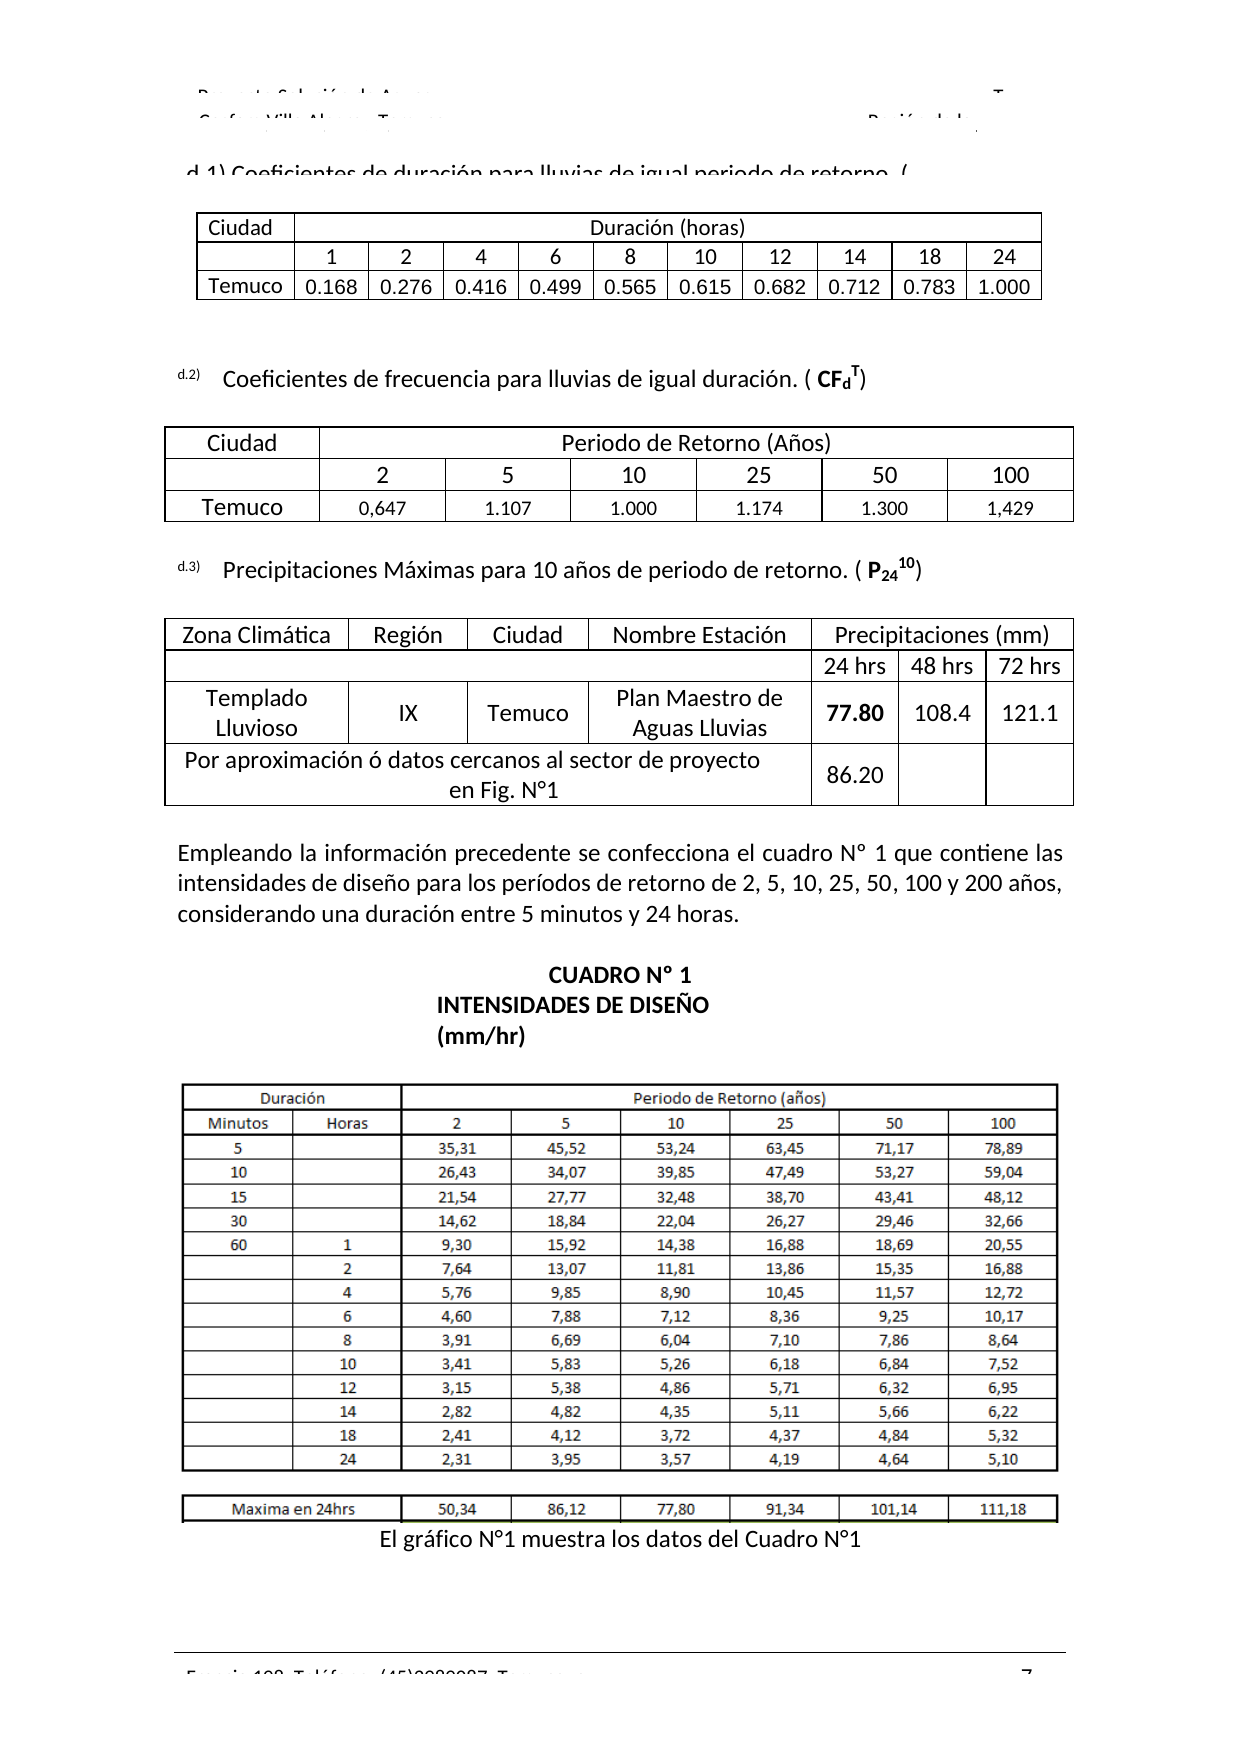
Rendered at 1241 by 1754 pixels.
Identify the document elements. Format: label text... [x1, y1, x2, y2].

table_cell IX [349, 682, 467, 743]
table_cell Plan Maestro de Aguas Lluvias [589, 682, 811, 743]
table_cell 18 [893, 243, 966, 270]
table_header Periodo de Retorno (Años) [320, 428, 1073, 458]
table_cell Por aproximación ó datos cercanos al sector de proyecto en Fig. N°1 [166, 744, 811, 805]
table_cell 108.4 [899, 682, 985, 743]
text Empleando la información precedente se confecciona el cuadro Nº 1 que contiene las intensidades de diseño para los períodos de retorno de 2, 5, 10, 25, 50, 100 y 200 años, considerando una duración entre 5 minutos y 24 horas. [177, 837, 1063, 928]
table_cell 0.276 [369, 271, 443, 299]
table_cell [198, 243, 294, 270]
table_cell 10 [571, 459, 696, 489]
table_cell 1.174 [697, 491, 821, 521]
table_cell 5 [446, 459, 570, 489]
table_cell 4 [444, 243, 518, 270]
table_header Nombre Estación [589, 619, 811, 649]
table_cell 0.615 [668, 271, 742, 299]
table_cell 10 [668, 243, 742, 270]
table_cell 2 [369, 243, 443, 270]
table_cell 86.20 [812, 744, 898, 805]
table_cell 0.416 [444, 271, 518, 299]
table_cell 1 [295, 243, 368, 270]
table_cell 24 [967, 243, 1041, 270]
table_cell 0.783 [893, 271, 966, 299]
table_cell 0.499 [519, 271, 593, 299]
table_cell Temuco [166, 491, 319, 521]
table_cell 77.80 [812, 682, 898, 743]
subtitle CUADRO Nº 1 INTENSIDADES DE DISEÑO (mm/hr) [437, 959, 804, 1050]
table_cell 0,647 [320, 491, 445, 521]
table_cell Temuco [198, 271, 294, 299]
table_cell 100 [948, 459, 1073, 489]
table_header Ciudad [198, 214, 294, 241]
table_cell 2 [320, 459, 445, 489]
table_header Ciudad [468, 619, 588, 649]
table_cell 14 [818, 243, 891, 270]
table_cell [166, 459, 319, 489]
table_header Precipitaciones (mm) [812, 619, 1073, 649]
table_cell 8 [594, 243, 667, 270]
list Precipitaciones Máximas para 10 años de periodo de retorno. ( P2410) [177, 552, 1086, 587]
table_cell 121.1 [987, 682, 1073, 743]
table_cell 48 hrs [899, 651, 985, 681]
table_cell 24 hrs [812, 651, 898, 681]
table_cell Temuco [468, 682, 588, 743]
text El gráfico N°1 muestra los datos del Cuadro N°1 [379, 1523, 1086, 1554]
picture [177, 1080, 1062, 1523]
table_cell 1.000 [571, 491, 696, 521]
table_header Duración (horas) [295, 214, 1041, 241]
table_cell 12 [743, 243, 817, 270]
table_cell 50 [823, 459, 947, 489]
table_cell 6 [519, 243, 593, 270]
table_cell 1.107 [446, 491, 570, 521]
table_header Zona Climática [166, 619, 348, 649]
table_cell 25 [697, 459, 821, 489]
table_cell 0.168 [295, 271, 368, 299]
table_cell [987, 744, 1073, 805]
table_cell 0.682 [743, 271, 817, 299]
table_cell [166, 651, 811, 681]
table_cell Templado Lluvioso [166, 682, 348, 743]
list Coeficientes de frecuencia para lluvias de igual duración. ( CFdT) [177, 361, 1086, 396]
table_cell 1.000 [967, 271, 1041, 299]
table_cell 0.565 [594, 271, 667, 299]
table_header Ciudad [166, 428, 319, 458]
table_cell 0.712 [818, 271, 891, 299]
table_cell [899, 744, 985, 805]
table_header Región [349, 619, 467, 649]
table_cell 72 hrs [987, 651, 1073, 681]
table_cell 1.300 [823, 491, 947, 521]
table_cell 1,429 [948, 491, 1073, 521]
